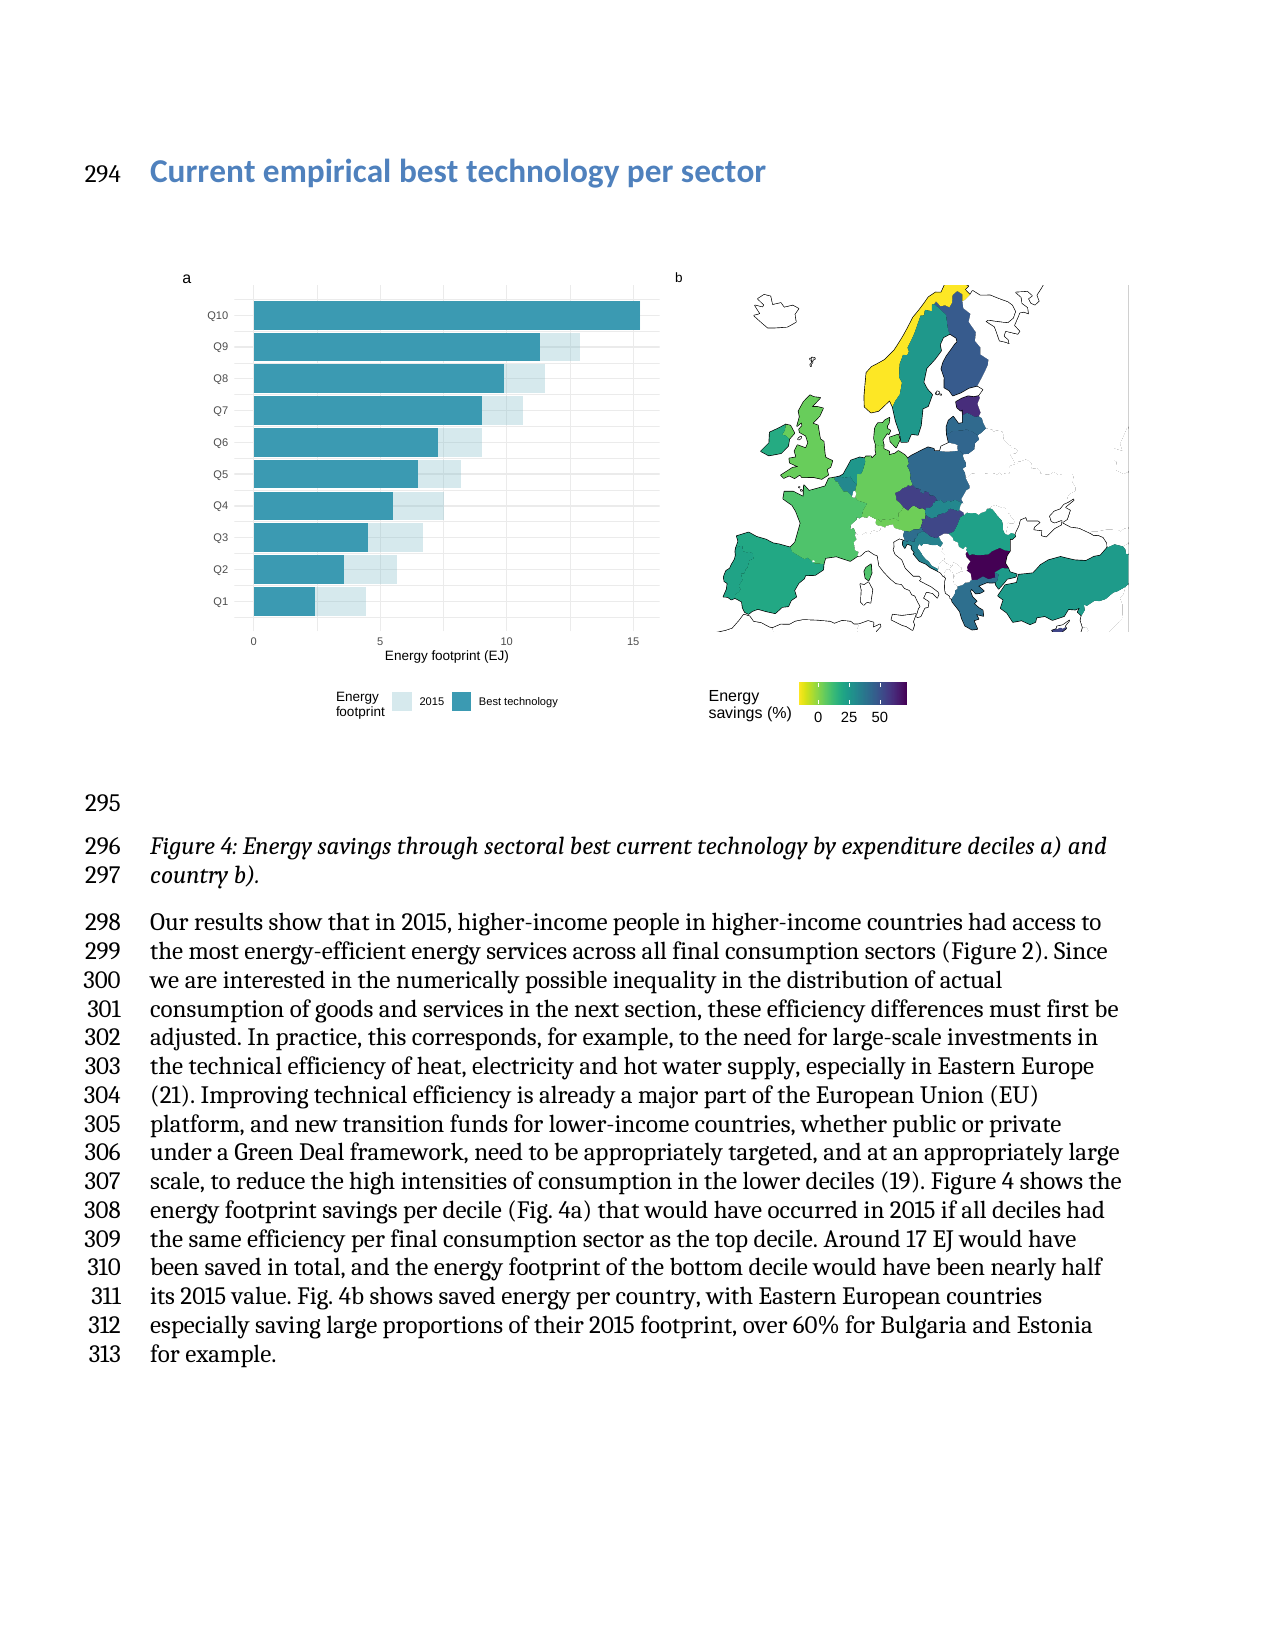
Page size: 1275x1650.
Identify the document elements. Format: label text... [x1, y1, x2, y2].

text Our results show that in 2015, higher-income people in higher-income countries had access to the most energy-efficient energy services across all final consumption sectors (Figure 2). Since we are interested in the numerically possible inequality in the distribution of actual consumption of goods and services in the next section, these efficiency differences must first be adjusted. In practice, this corresponds, for example, to the need for large-scale investments in the technical efficiency of heat, electricity and hot water supply, especially in Eastern Europe (21). Improving technical efficiency is already a major part of the European Union (EU) platform, and new transition funds for lower-income countries, whether public or private under a Green Deal framework, need to be appropriately targeted, and at an appropriately large scale, to reduce the high intensities of consumption in the lower deciles (19). Figure 4 shows the energy footprint savings per decile (Fig. 4a) that would have occurred in 2015 if all deciles had the same efficiency per final consumption sector as the top decile. Around 17 EJ would have been saved in total, and the energy footprint of the bottom decile would have been nearly half its 2015 value. Fig. 4b shows saved energy per country, with Eastern European countries especially saving large proportions of their 2015 footprint, over 60% for Bulgaria and Estonia for example. [150, 908, 1125, 1368]
subtitle Current empirical best technology per sector [150, 150, 1125, 191]
text Figure 4: Energy savings through sectoral best current technology by expenditure deciles a) and country b). [150, 832, 1125, 889]
